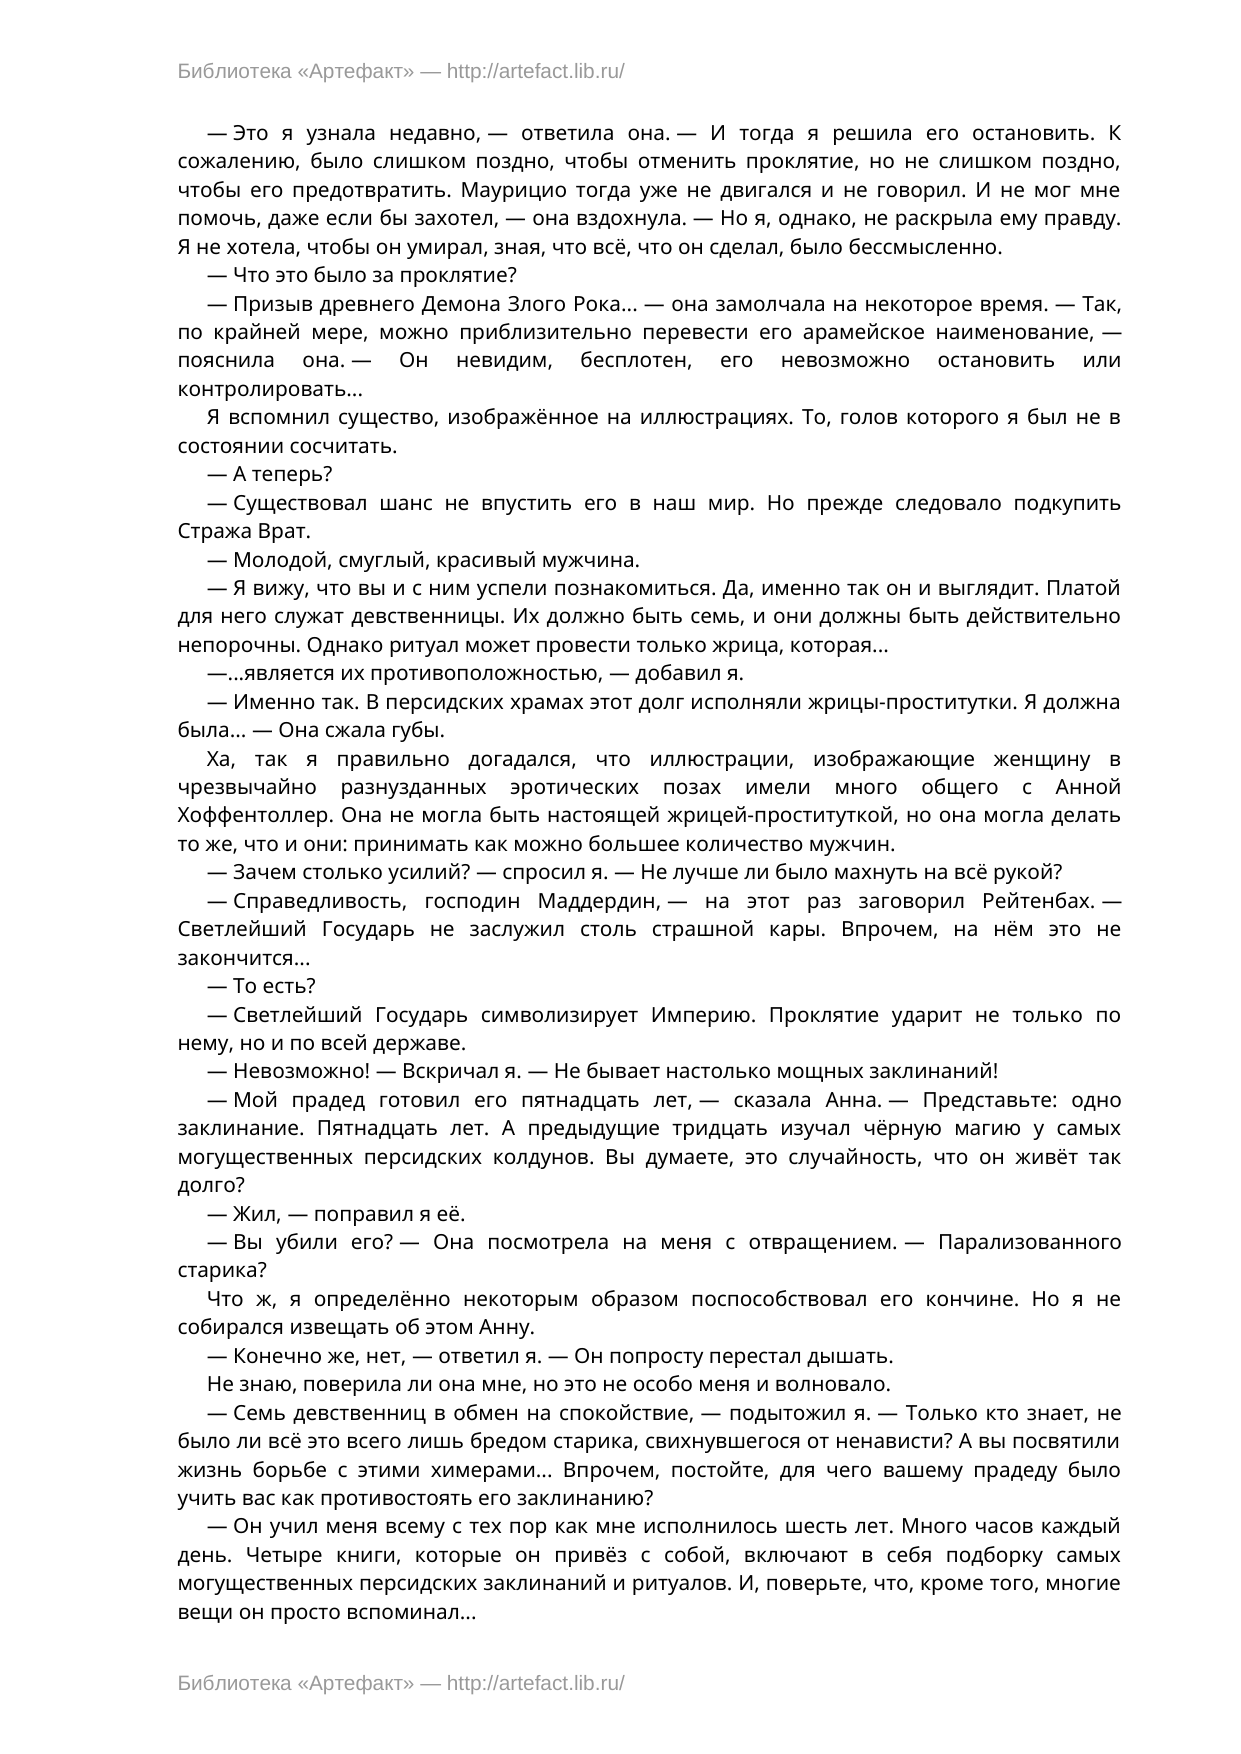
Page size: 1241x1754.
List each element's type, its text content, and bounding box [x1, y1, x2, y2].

text — Призыв древнего Демона Злого Рока... — она замолчала на некоторое время. — Так, по крайней мере, можно приблизительно перевести его арамейское наименование, — пояснила она. — Он невидим, бесплотен, его невозможно остановить или контролировать... [177, 289, 1122, 402]
text Я вспомнил существо, изображённое на иллюстрациях. То, голов которого я был не в состоянии сосчитать. [177, 402, 1122, 459]
text — Именно так. В персидских храмах этот долг исполняли жрицы-проститутки. Я должна была... — Она сжала губы. [177, 687, 1122, 744]
text — Семь девственниц в обмен на спокойствие, — подытожил я. — Только кто знает, не было ли всё это всего лишь бредом старика, свихнувшегося от ненависти? А вы посвятили жизнь борьбе с этими химерами... Впрочем, постойте, для чего вашему прадеду было учить вас как противостоять его заклинанию? [177, 1398, 1122, 1512]
text — Конечно же, нет, — ответил я. — Он попросту перестал дышать. [177, 1341, 1122, 1369]
text — Существовал шанс не впустить его в наш мир. Но прежде следовало подкупить Стража Врат. [177, 488, 1122, 545]
text — А теперь? [177, 459, 1122, 488]
text —...является их противоположностью, — добавил я. [177, 658, 1122, 687]
text Что ж, я определённо некоторым образом поспособствовал его кончине. Но я не собирался извещать об этом Анну. [177, 1284, 1122, 1341]
text — Справедливость, господин Маддердин, — на этот раз заговорил Рейтенбах. — Светлейший Государь не заслужил столь страшной кары. Впрочем, на нём это не закончится... [177, 886, 1122, 971]
text — Это я узнала недавно, — ответила она. — И тогда я решила его остановить. К сожалению, было слишком поздно, чтобы отменить проклятие, но не слишком поздно, чтобы его предотвратить. Маурицио тогда уже не двигался и не говорил. И не мог мне помочь, даже если бы захотел, — она вздохнула. — Но я, однако, не раскрыла ему правду. Я не хотела, чтобы он умирал, зная, что всё, что он сделал, было бессмысленно. [177, 118, 1122, 260]
text Ха, так я правильно догадался, что иллюстрации, изображающие женщину в чрезвычайно разнузданных эротических позах имели много общего с Анной Хоффентоллер. Она не могла быть настоящей жрицей-проституткой, но она могла делать то же, что и они: принимать как можно большее количество мужчин. [177, 744, 1122, 857]
text Не знаю, поверила ли она мне, но это не особо меня и волновало. [177, 1369, 1122, 1398]
text — Зачем столько усилий? — спросил я. — Не лучше ли было махнуть на всё рукой? [177, 857, 1122, 886]
text — Невозможно! — Вскричал я. — Не бывает настолько мощных заклинаний! [177, 1057, 1122, 1085]
text — Он учил меня всему с тех пор как мне исполнилось шесть лет. Много часов каждый день. Четыре книги, которые он привёз с собой, включают в себя подборку самых могущественных персидских заклинаний и ритуалов. И, поверьте, что, кроме того, многие вещи он просто вспоминал... [177, 1512, 1122, 1625]
text — То есть? [177, 971, 1122, 1000]
text — Мой прадед готовил его пятнадцать лет, — сказала Анна. — Представьте: одно заклинание. Пятнадцать лет. А предыдущие тридцать изучал чёрную магию у самых могущественных персидских колдунов. Вы думаете, это случайность, что он живёт так долго? [177, 1085, 1122, 1199]
text — Светлейший Государь символизирует Империю. Проклятие ударит не только по нему, но и по всей державе. [177, 1000, 1122, 1057]
text — Вы убили его? — Она посмотрела на меня с отвращением. — Парализованного старика? [177, 1227, 1122, 1284]
text — Молодой, смуглый, красивый мужчина. [177, 545, 1122, 573]
text — Что это было за проклятие? [177, 260, 1122, 289]
text — Я вижу, что вы и с ним успели познакомиться. Да, именно так он и выглядит. Платой для него служат девственницы. Их должно быть семь, и они должны быть действительно непорочны. Однако ритуал может провести только жрица, которая... [177, 573, 1122, 658]
text — Жил, — поправил я её. [177, 1199, 1122, 1227]
